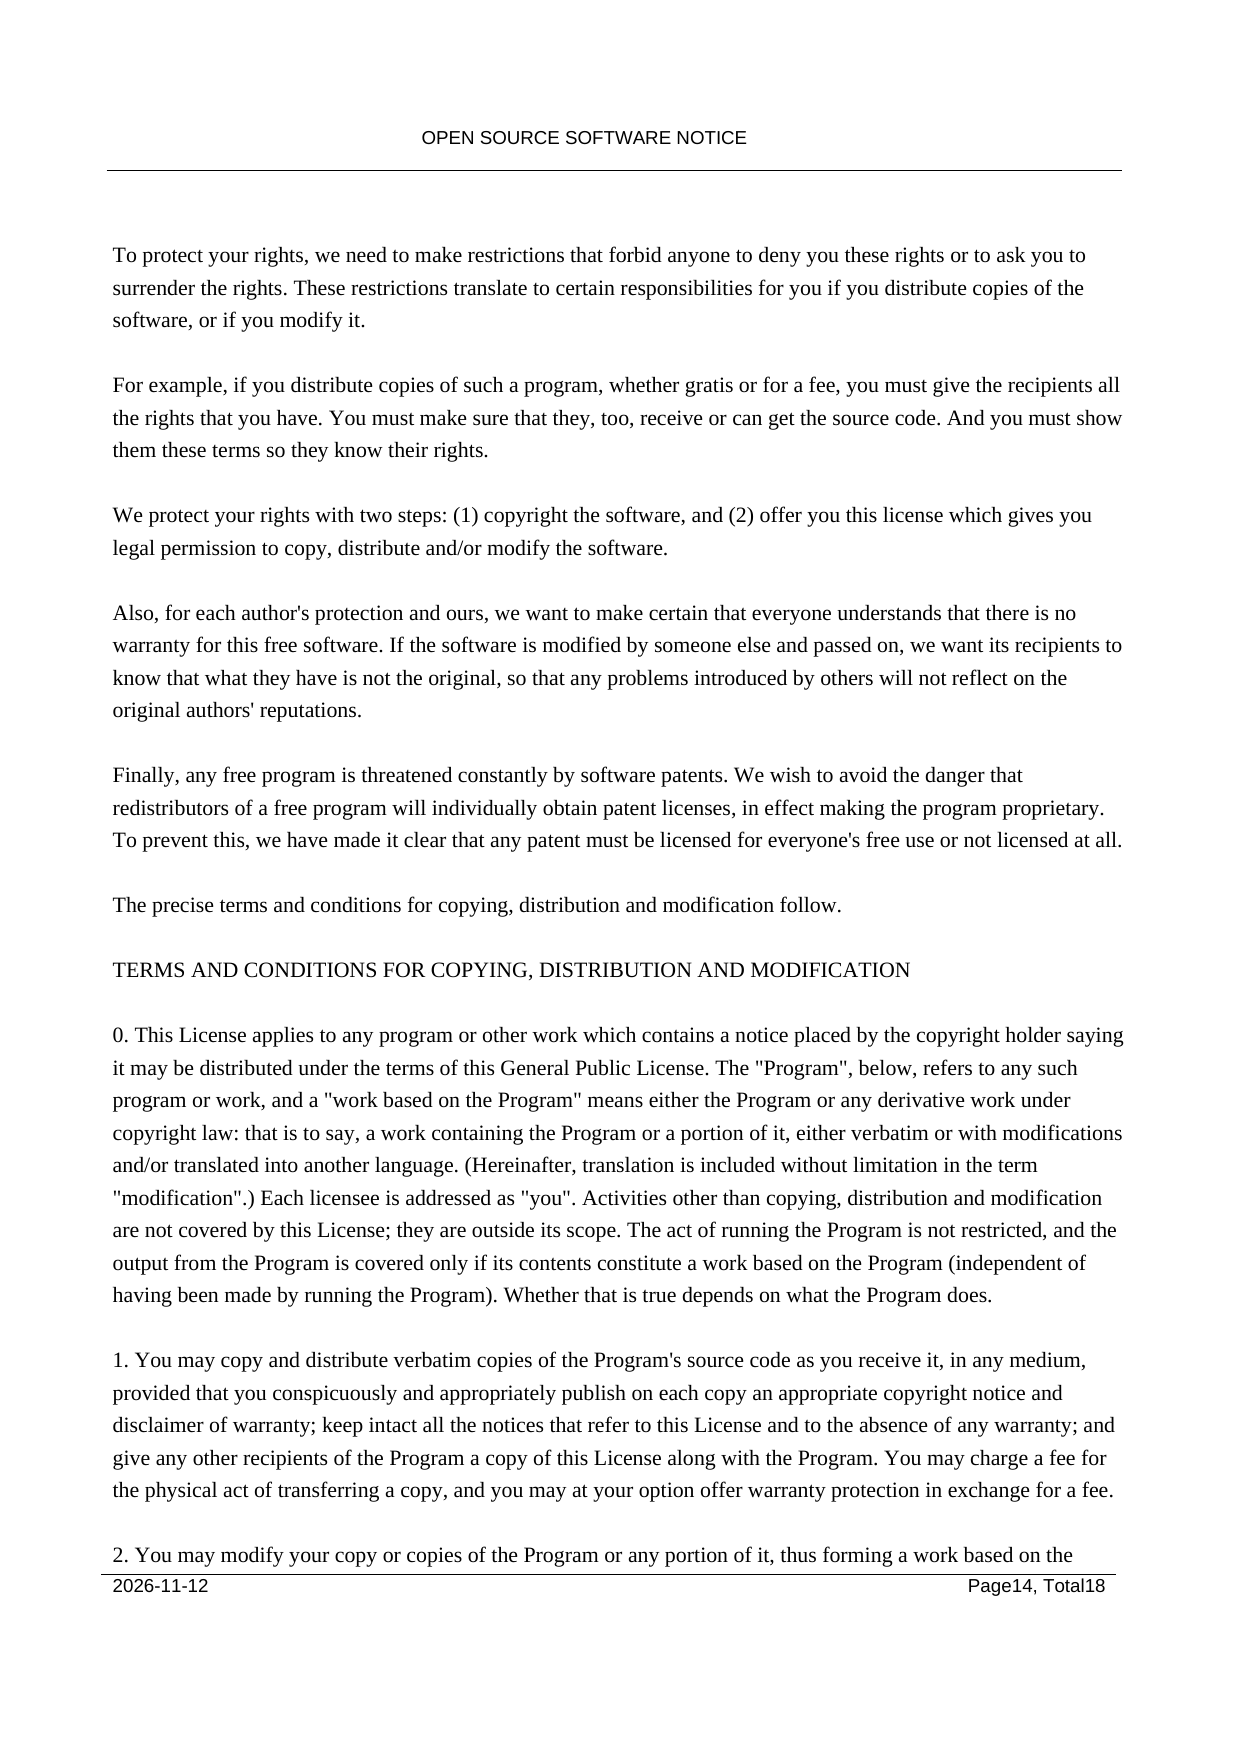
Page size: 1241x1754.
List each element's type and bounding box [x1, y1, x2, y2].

text [112, 206, 1128, 1571]
